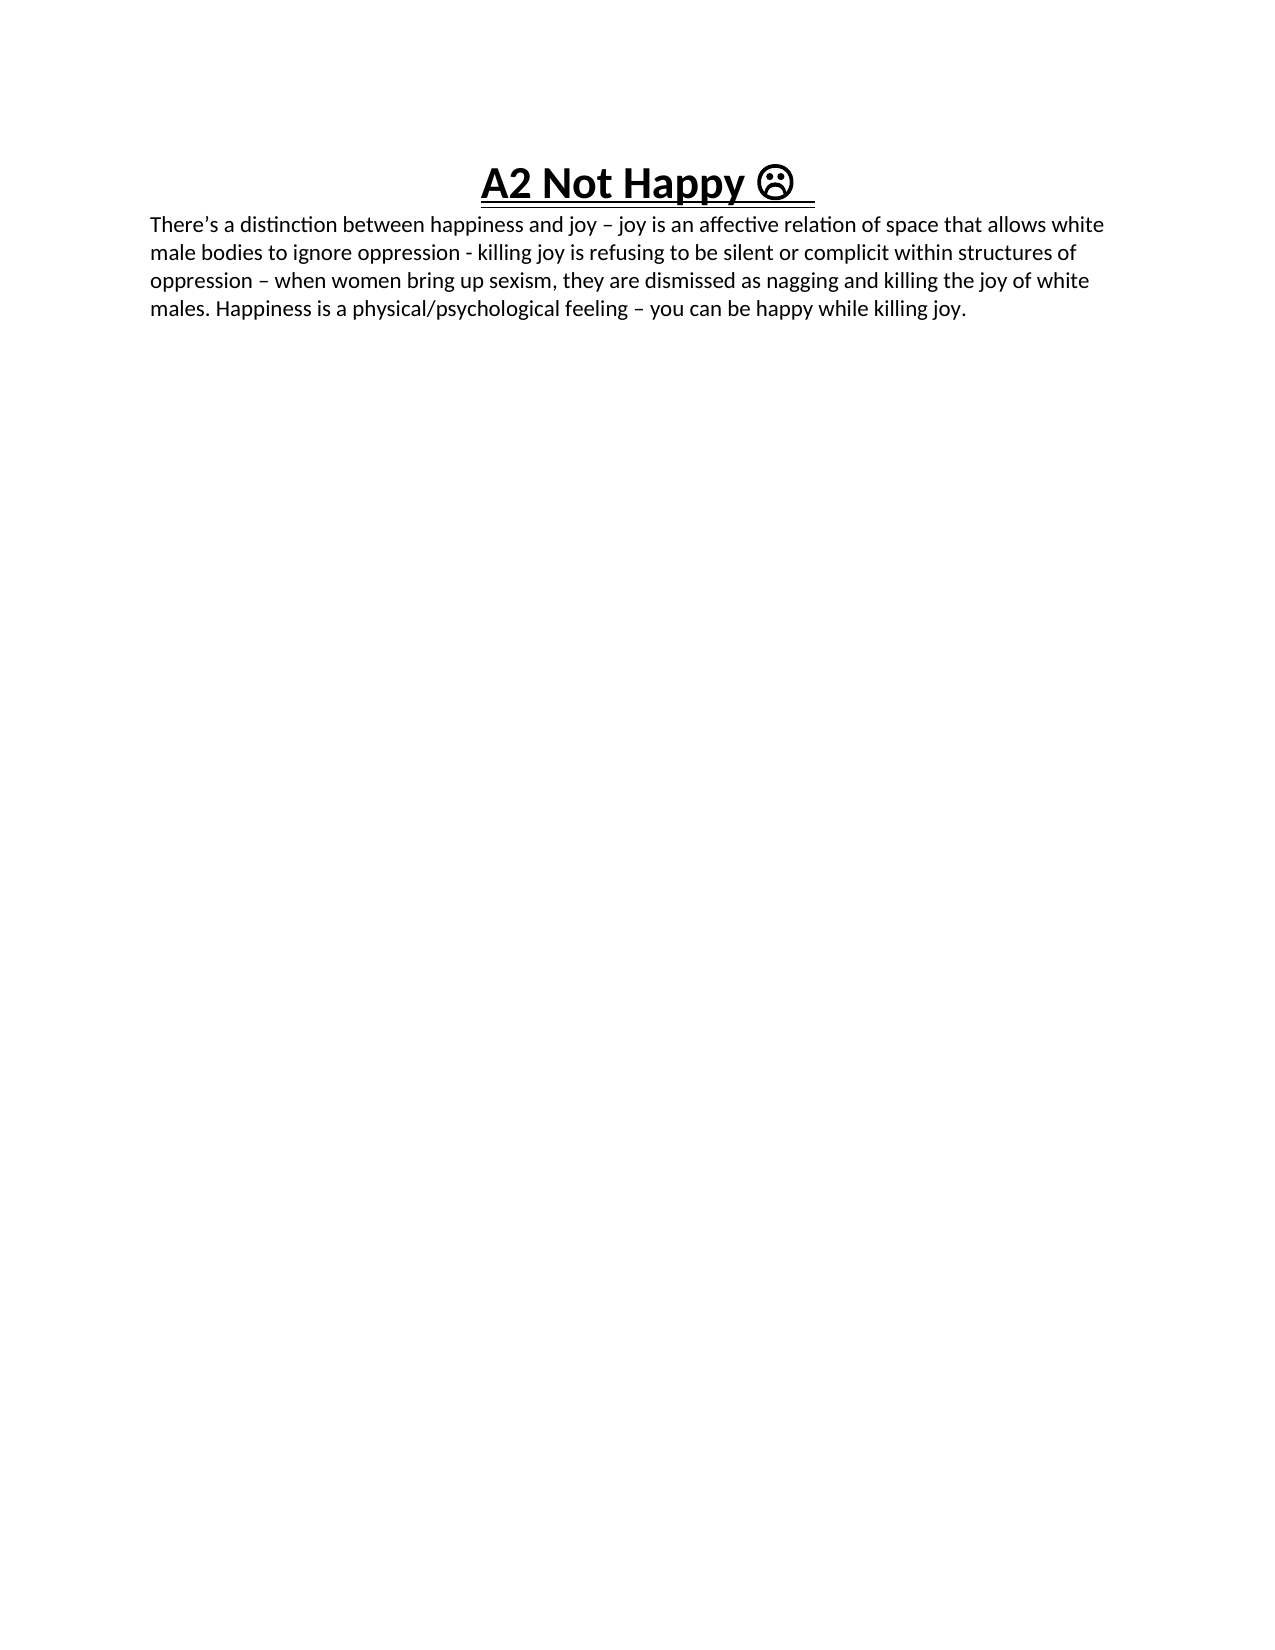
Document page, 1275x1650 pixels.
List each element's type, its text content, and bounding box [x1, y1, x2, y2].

text There’s a distinction between happiness and joy – joy is an affective relation of space that allows white male bodies to ignore oppression - killing joy is refusing to be silent or complicit within structures of oppression – when women bring up sexism, they are dismissed as nagging and killing the joy of white males. Happiness is a physical/psychological feeling – you can be happy while killing joy. [150, 210, 1125, 322]
subtitle A2 Not Happy [150, 154, 1125, 210]
